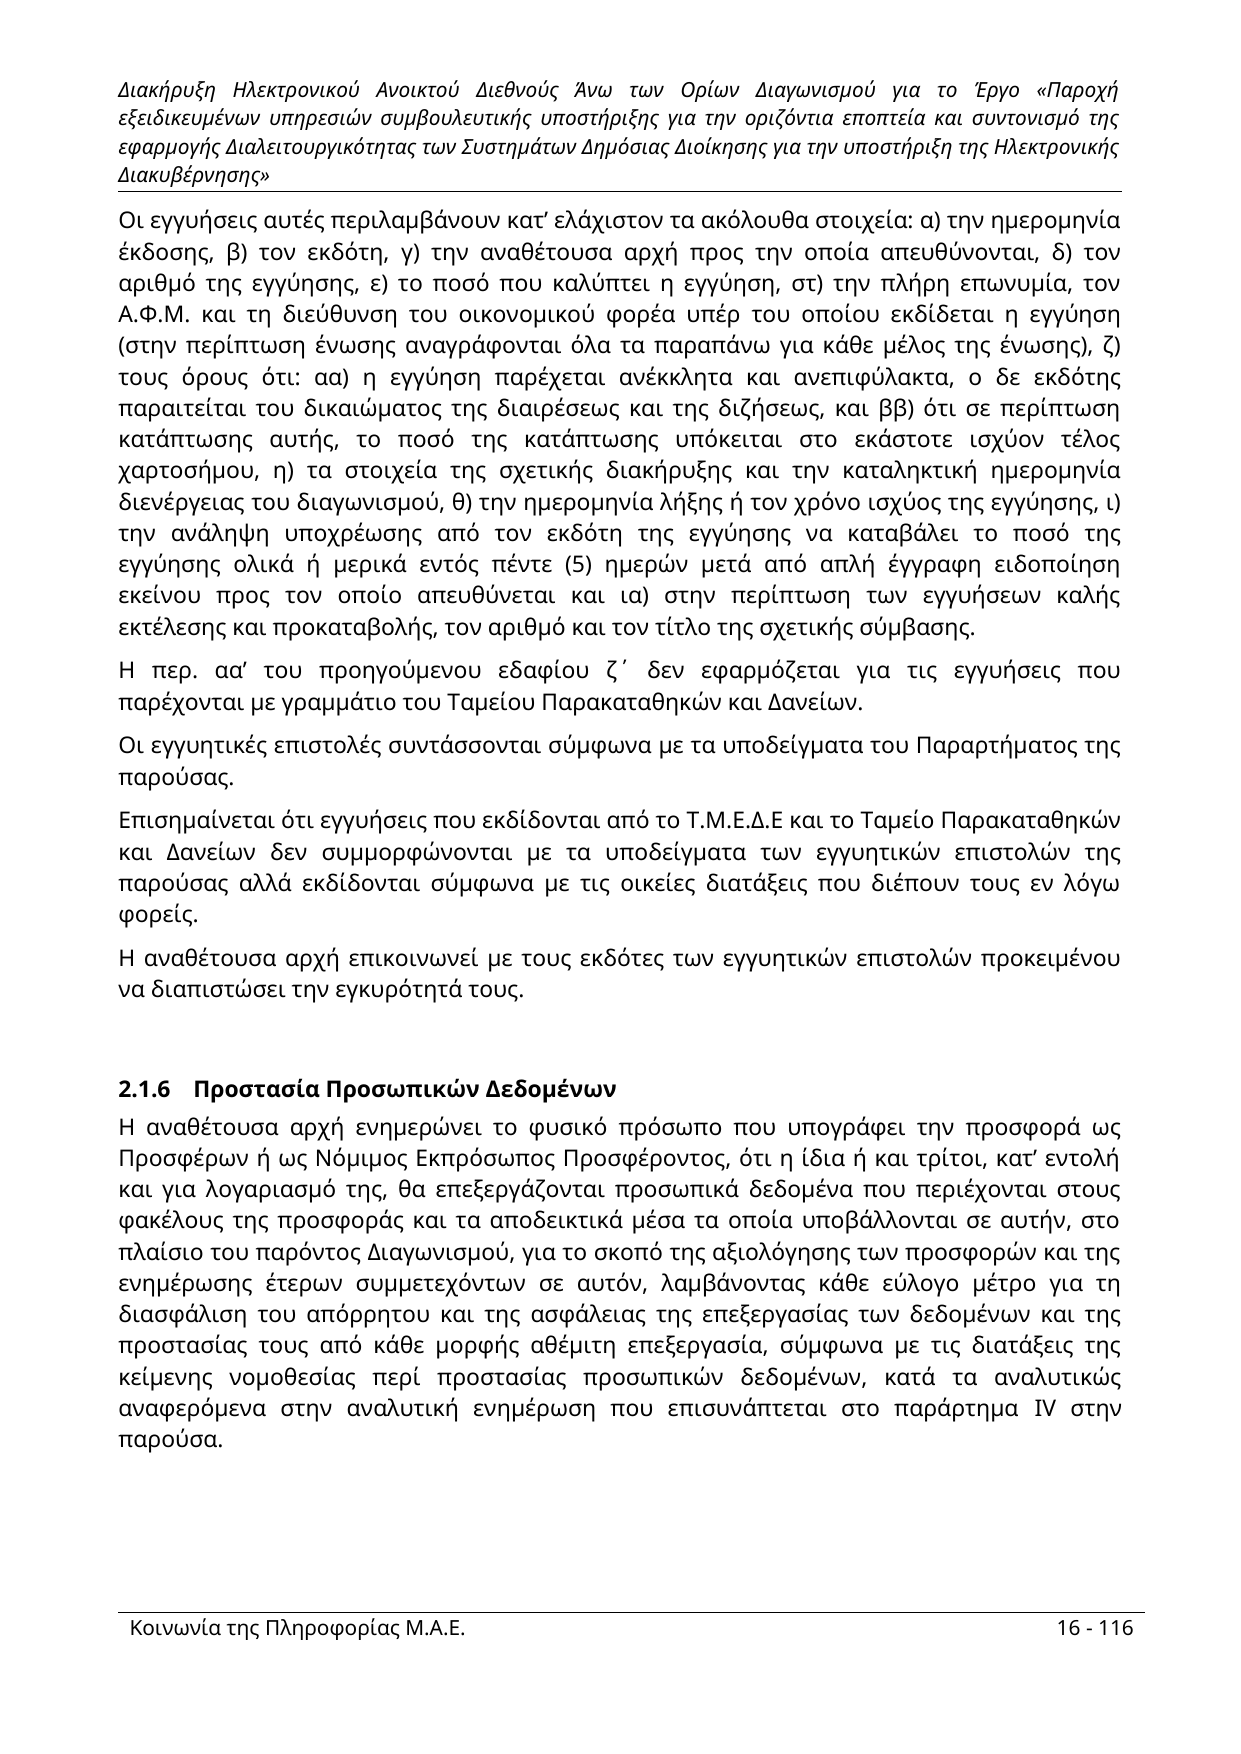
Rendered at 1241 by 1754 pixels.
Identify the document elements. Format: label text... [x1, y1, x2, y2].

text Οι εγγυητικές επιστολές συντάσσονται σύμφωνα με τα υποδείγματα του Παραρτήματος της παρούσας. [118, 729, 1122, 792]
subtitle Προστασία Προσωπικών Δεδομένων [118, 1073, 1122, 1104]
text Επισημαίνεται ότι εγγυήσεις που εκδίδονται από το Τ.Μ.Ε.Δ.Ε και το Ταμείο Παρακαταθηκών και Δανείων δεν συμμορφώνονται με τα υποδείγματα των εγγυητικών επιστολών της παρούσας αλλά εκδίδονται σύμφωνα με τις οικείες διατάξεις που διέπουν τους εν λόγω φορείς. [118, 804, 1122, 929]
text Η αναθέτουσα αρχή επικοινωνεί με τους εκδότες των εγγυητικών επιστολών προκειμένου να διαπιστώσει την εγκυρότητά τους. [118, 942, 1122, 1004]
text Η αναθέτουσα αρχή ενημερώνει το φυσικό πρόσωπο που υπογράφει την προσφορά ως Προσφέρων ή ως Νόμιμος Εκπρόσωπος Προσφέροντος, ότι η ίδια ή και τρίτοι, κατ’ εντολή και για λογαριασμό της, θα επεξεργάζονται προσωπικά δεδομένα που περιέχονται στους φακέλους της προσφοράς και τα αποδεικτικά μέσα τα οποία υποβάλλονται σε αυτήν, στο πλαίσιο του παρόντος Διαγωνισμού, για το σκοπό της αξιολόγησης των προσφορών και της ενημέρωσης έτερων συμμετεχόντων σε αυτόν, λαμβάνοντας κάθε εύλογο μέτρο για τη διασφάλιση του απόρρητου και της ασφάλειας της επεξεργασίας των δεδομένων και της προστασίας τους από κάθε μορφής αθέμιτη επεξεργασία, σύμφωνα με τις διατάξεις της κείμενης νομοθεσίας περί προστασίας προσωπικών δεδομένων, κατά τα αναλυτικώς αναφερόμενα στην αναλυτική ενημέρωση που επισυνάπτεται στο παράρτημα IV στην παρούσα. [118, 1111, 1122, 1454]
text Η περ. αα’ του προηγούμενου εδαφίου ζ΄ δεν εφαρμόζεται για τις εγγυήσεις που παρέχονται με γραμμάτιο του Ταμείου Παρακαταθηκών και Δανείων. [118, 654, 1122, 717]
text Οι εγγυήσεις αυτές περιλαμβάνουν κατ’ ελάχιστον τα ακόλουθα στοιχεία: α) την ημερομηνία έκδοσης, β) τον εκδότη, γ) την αναθέτουσα αρχή προς την οποία απευθύνονται, δ) τον αριθμό της εγγύησης, ε) το ποσό που καλύπτει η εγγύηση, στ) την πλήρη επωνυμία, τον Α.Φ.Μ. και τη διεύθυνση του οικονομικού φορέα υπέρ του οποίου εκδίδεται η εγγύηση (στην περίπτωση ένωσης αναγράφονται όλα τα παραπάνω για κάθε μέλος της ένωσης), ζ) τους όρους ότι: αα) η εγγύηση παρέχεται ανέκκλητα και ανεπιφύλακτα, ο δε εκδότης παραιτείται του δικαιώματος της διαιρέσεως και της διζήσεως, και ββ) ότι σε περίπτωση κατάπτωσης αυτής, το ποσό της κατάπτωσης υπόκειται στο εκάστοτε ισχύον τέλος χαρτοσήμου, η) τα στοιχεία της σχετικής διακήρυξης και την καταληκτική ημερομηνία διενέργειας του διαγωνισμού, θ) την ημερομηνία λήξης ή τον χρόνο ισχύος της εγγύησης, ι) την ανάληψη υποχρέωσης από τον εκδότη της εγγύησης να καταβάλει το ποσό της εγγύησης ολικά ή μερικά εντός πέντε (5) ημερών μετά από απλή έγγραφη ειδοποίηση εκείνου προς τον οποίο απευθύνεται και ια) στην περίπτωση των εγγυήσεων καλής εκτέλεσης και προκαταβολής, τον αριθμό και τον τίτλο της σχετικής σύμβασης. [118, 204, 1122, 642]
